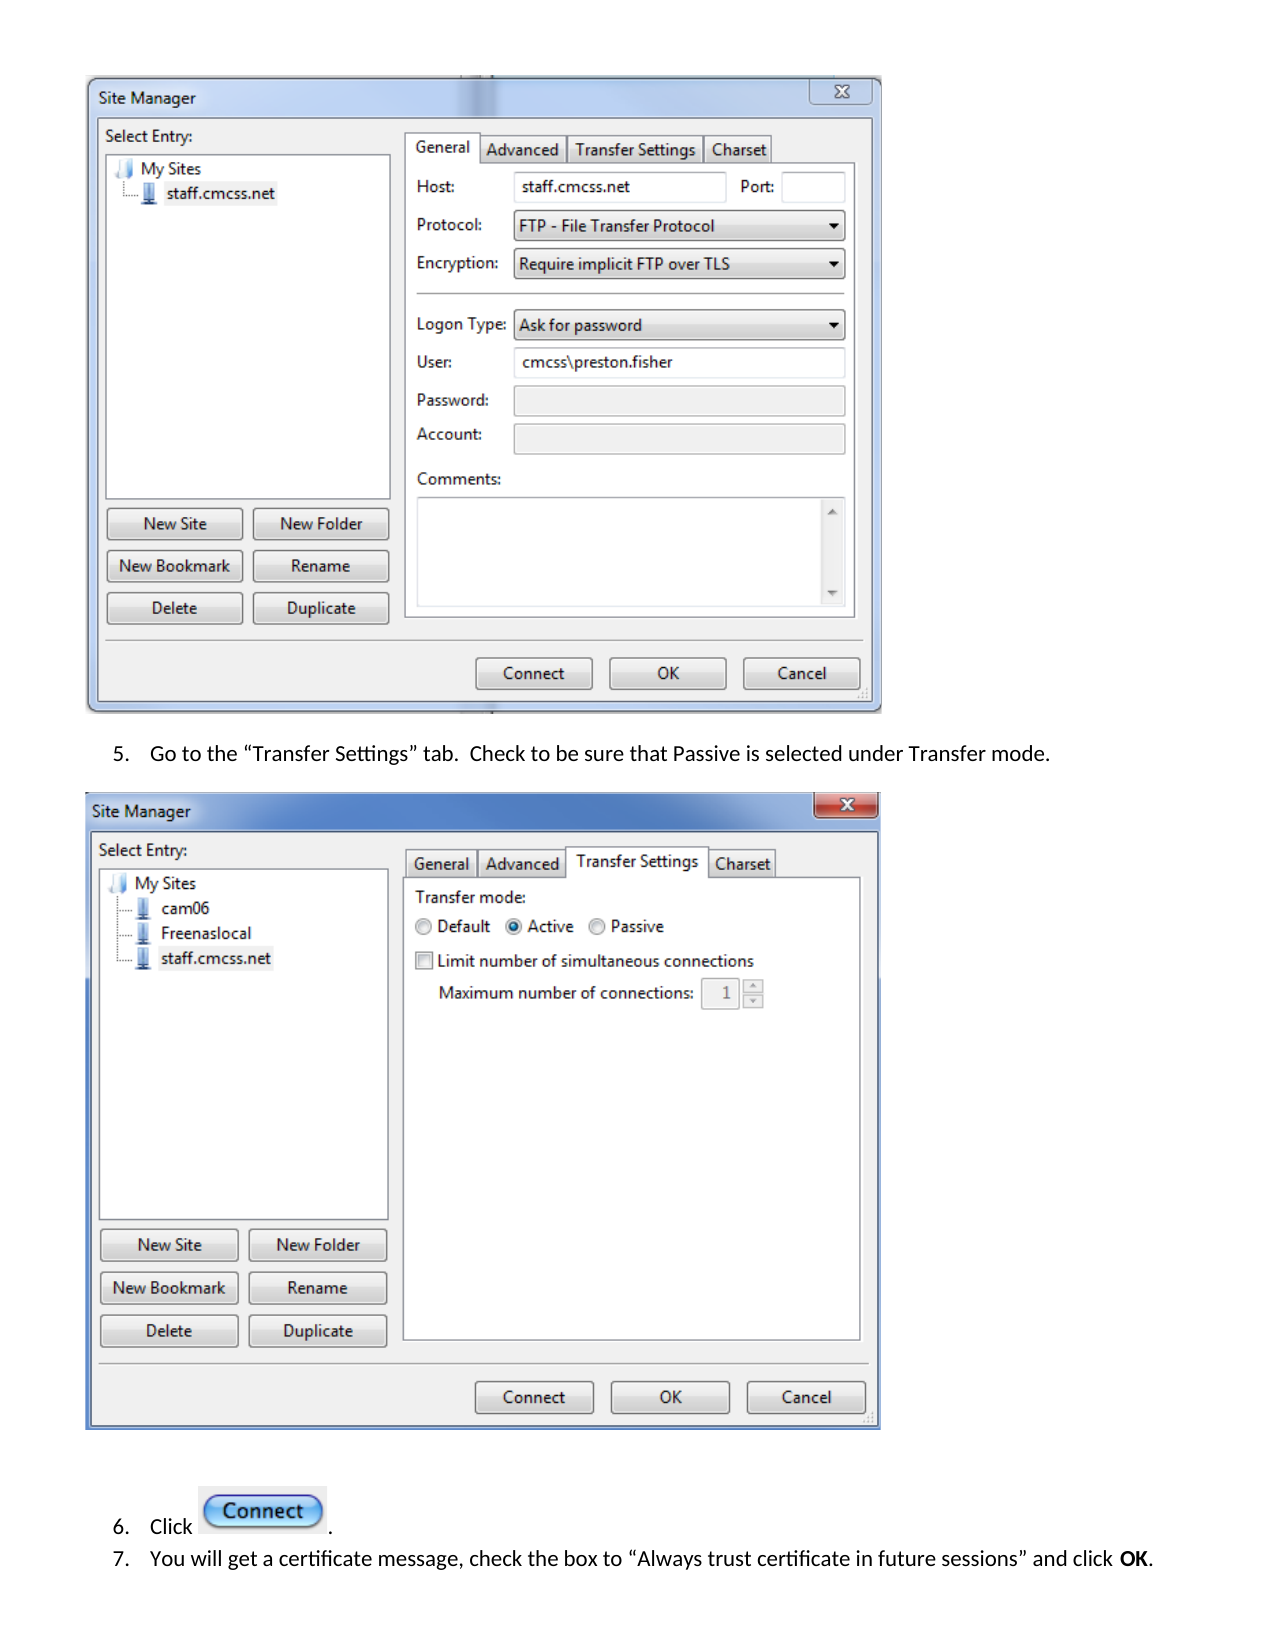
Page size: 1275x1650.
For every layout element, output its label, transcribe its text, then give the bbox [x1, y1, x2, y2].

list Click . [112, 1487, 1200, 1540]
list Go to the “Transfer Settings” tab. Check to be sure that Passive is selected under Transfer mode. [112, 739, 1200, 767]
picture [198, 1486, 328, 1534]
list You will get a certificate message, check the box to “Always trust certificate in future sessions” and click OK. [112, 1544, 1200, 1572]
